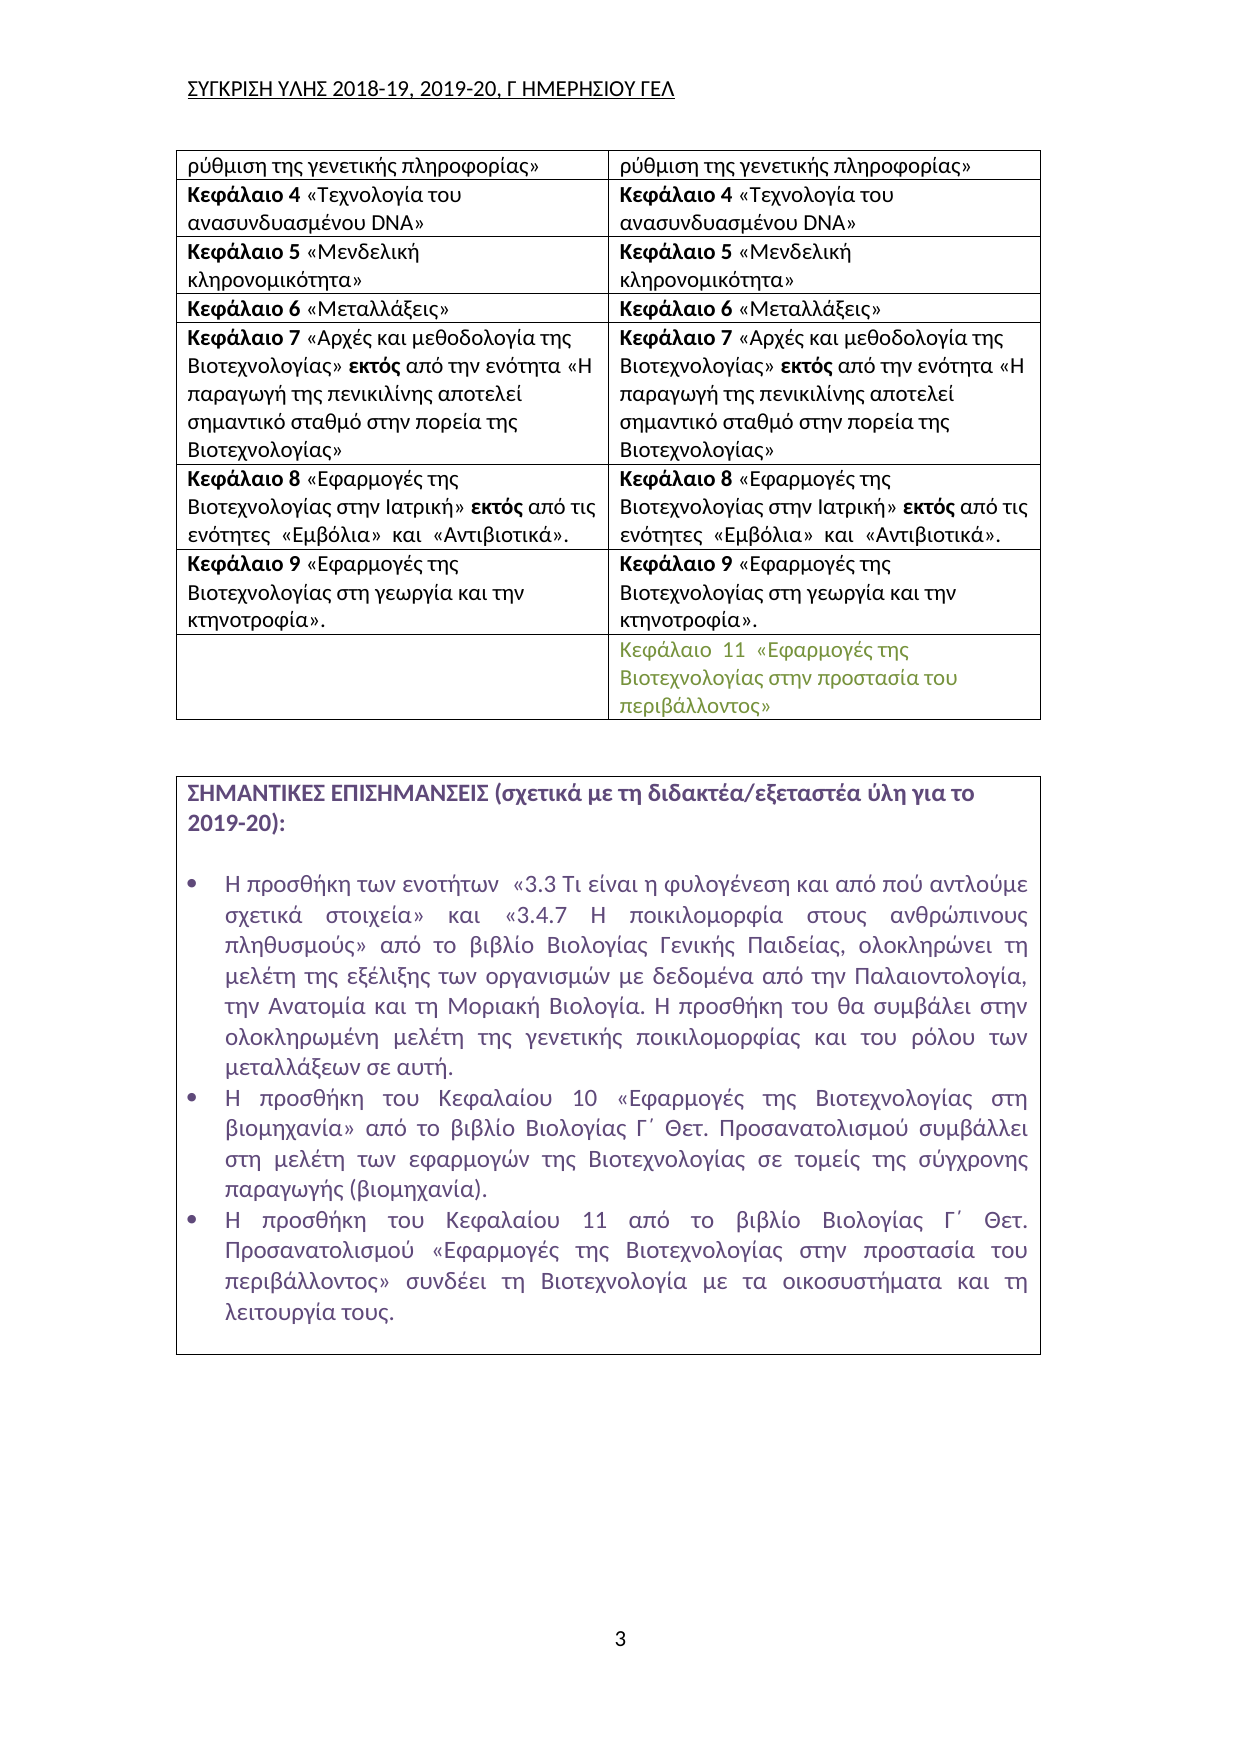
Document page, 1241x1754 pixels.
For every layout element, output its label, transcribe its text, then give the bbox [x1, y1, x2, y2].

table_cell Κεφάλαιο 4 «Τεχνολογία του ανασυνδυασμένου DNA» [177, 180, 608, 236]
table_cell Κεφάλαιο 7 «Αρχές και μεθοδολογία της Βιοτεχνολογίας» εκτός από την ενότητα «Η παραγωγή της πενικιλίνης αποτελεί σημαντικό σταθμό στην πορεία της Βιοτεχνολογίας» [177, 323, 608, 463]
table_cell Κεφάλαιο 11 «Εφαρμογές της Βιοτεχνολογίας στην προστασία του περιβάλλοντος» [609, 635, 1040, 719]
table_cell Κεφάλαιο 9 «Εφαρμογές της Βιοτεχνολογίας στη γεωργία και την κτηνοτροφία». [609, 550, 1040, 634]
table_cell [177, 635, 608, 719]
table_cell Κεφάλαιο 8 «Εφαρμογές της Βιοτεχνολογίας στην Ιατρική» εκτός από τις ενότητες «Εμβόλια» και «Αντιβιοτικά». [609, 465, 1040, 548]
table_cell Κεφάλαιο 8 «Εφαρμογές της Βιοτεχνολογίας στην Ιατρική» εκτός από τις ενότητες «Εμβόλια» και «Αντιβιοτικά». [177, 465, 608, 548]
table_cell Κεφάλαιο 6 «Μεταλλάξεις» [177, 294, 608, 322]
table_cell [609, 151, 1040, 179]
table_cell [177, 151, 608, 179]
table_cell Κεφάλαιο 7 «Αρχές και μεθοδολογία της Βιοτεχνολογίας» εκτός από την ενότητα «Η παραγωγή της πενικιλίνης αποτελεί σημαντικό σταθμό στην πορεία της Βιοτεχνολογίας» [609, 323, 1040, 463]
table_header ΣΗΜΑΝΤΙΚΕΣ ΕΠΙΣΗΜΑΝΣΕΙΣ (σχετικά με τη διδακτέα/εξεταστέα ύλη για το 2019-20): Η προσθήκη των ενοτήτων «3.3 Τι είναι η φυλογένεση και από πού αντλούμε σχετικά στοιχεία» και «3.4.7 Η ποικιλομορφία στους ανθρώπινους πληθυσμούς» από το βιβλίο Βιολογίας Γενικής Παιδείας, ολοκληρώνει τη μελέτη της εξέλιξης των οργανισμών με δεδομένα από την Παλαιοντολογία, την Ανατομία και τη Μοριακή Βιολογία. Η προσθήκη του θα συμβάλει στην ολοκληρωμένη μελέτη της γενετικής ποικιλομορφίας και του ρόλου των μεταλλάξεων σε αυτή. Η προσθήκη του Κεφαλαίου 10 «Εφαρμογές της Βιοτεχνολογίας στη βιομηχανία» από το βιβλίο Βιολογίας Γ΄ Θετ. Προσανατολισμού συμβάλλει στη μελέτη των εφαρμογών της Βιοτεχνολογίας σε τομείς της σύγχρονης παραγωγής (βιομηχανία). Η προσθήκη του Κεφαλαίου 11 από το βιβλίο Βιολογίας Γ΄ Θετ. Προσανατολισμού «Εφαρμογές της Βιοτεχνολογίας στην προστασία του περιβάλλοντος» συνδέει τη Βιοτεχνολογία με τα οικοσυστήματα και τη λειτουργία τους. [177, 777, 1040, 1354]
table_cell Κεφάλαιο 5 «Μενδελική κληρονομικότητα» [609, 237, 1040, 293]
table_cell Κεφάλαιο 5 «Μενδελική κληρονομικότητα» [177, 237, 608, 293]
table_cell Κεφάλαιο 6 «Μεταλλάξεις» [609, 294, 1040, 322]
table_cell Κεφάλαιο 9 «Εφαρμογές της Βιοτεχνολογίας στη γεωργία και την κτηνοτροφία». [177, 550, 608, 634]
table_cell Κεφάλαιο 4 «Τεχνολογία του ανασυνδυασμένου DNA» [609, 180, 1040, 236]
